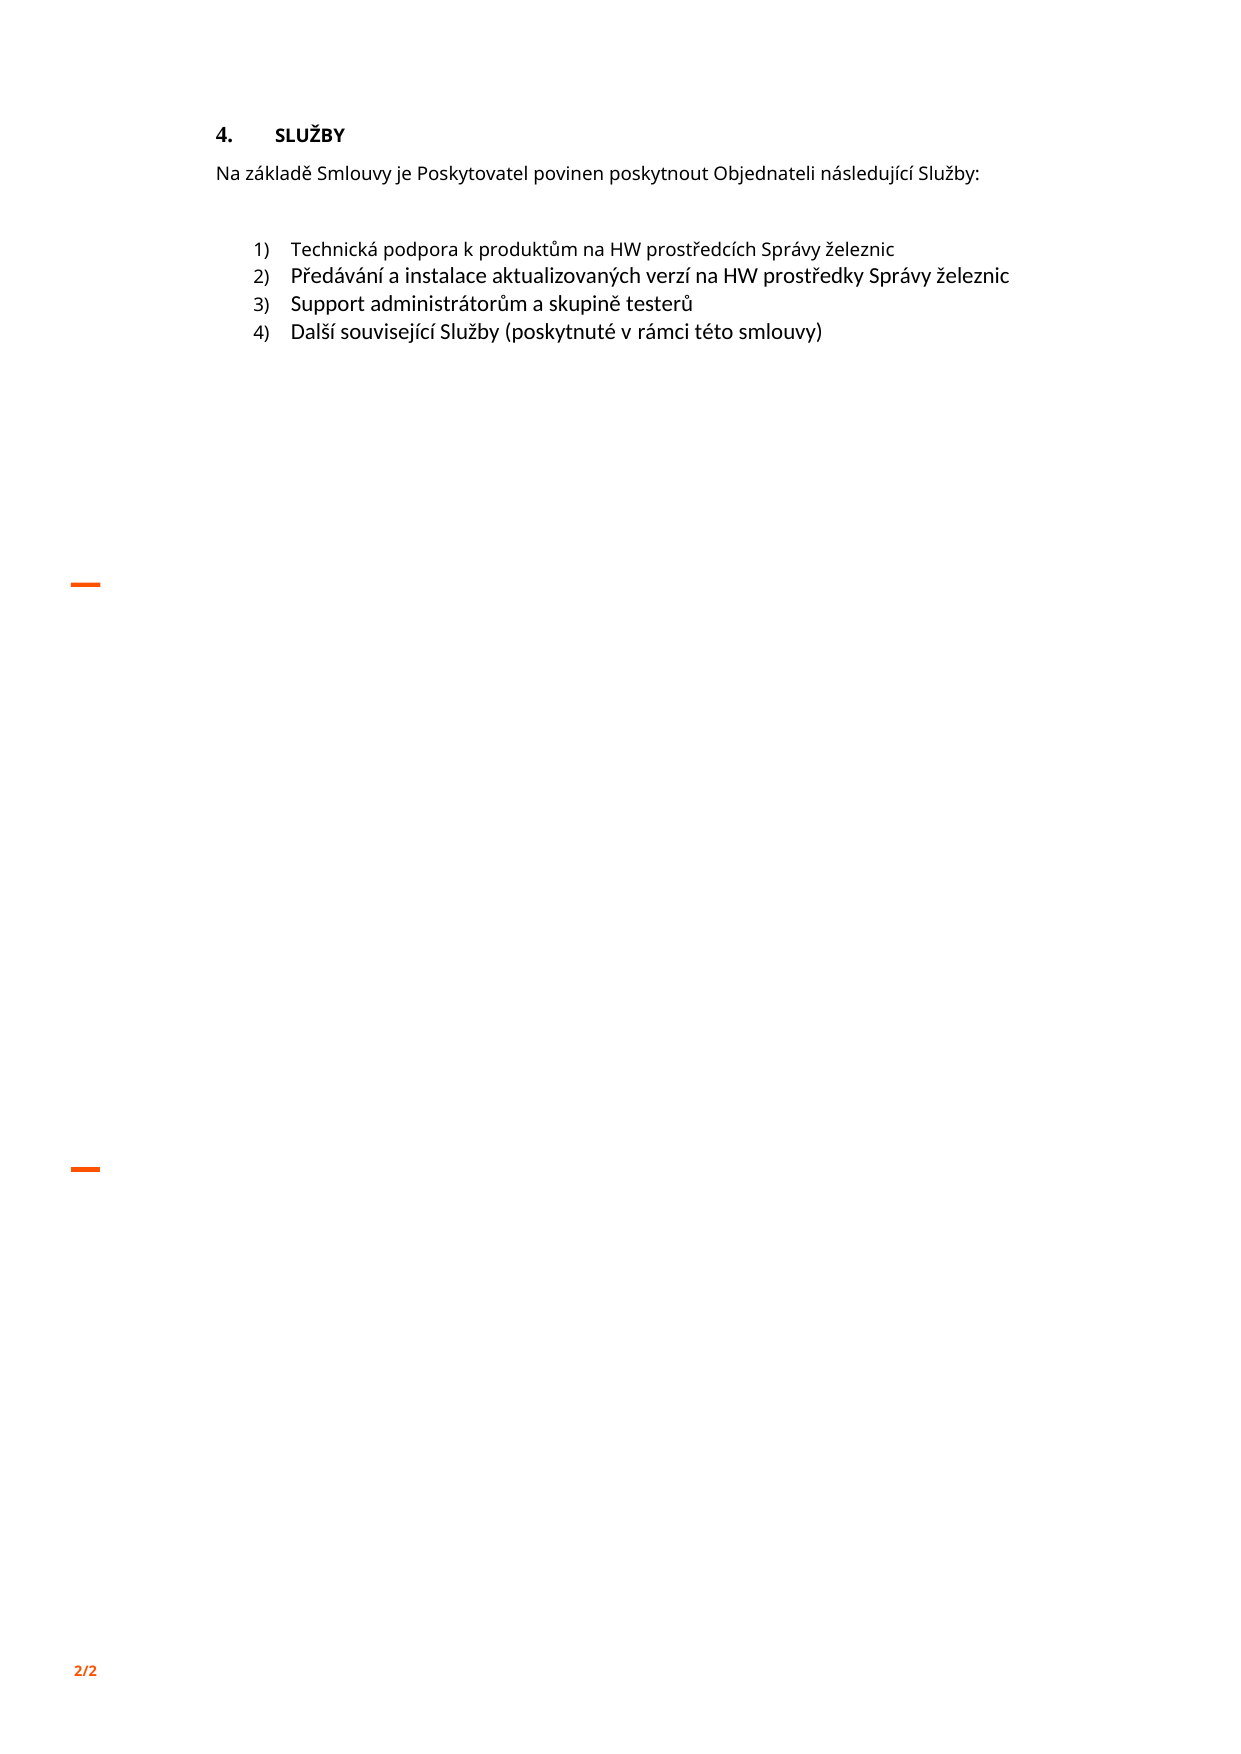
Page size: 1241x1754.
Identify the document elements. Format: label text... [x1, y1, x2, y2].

list Na základě Smlouvy je Poskytovatel povinen poskytnout Objednateli následující Služby: [216, 160, 1122, 185]
list Služby [216, 121, 1122, 147]
list Další související Služby (poskytnuté v rámci této smlouvy) [253, 317, 1122, 346]
list Předávání a instalace aktualizovaných verzí na HW prostředky Správy železnic [253, 261, 1122, 289]
list Support administrátorům a skupině testerů [253, 289, 1122, 317]
list Technická podpora k produktům na HW prostředcích Správy železnic [253, 236, 1122, 261]
